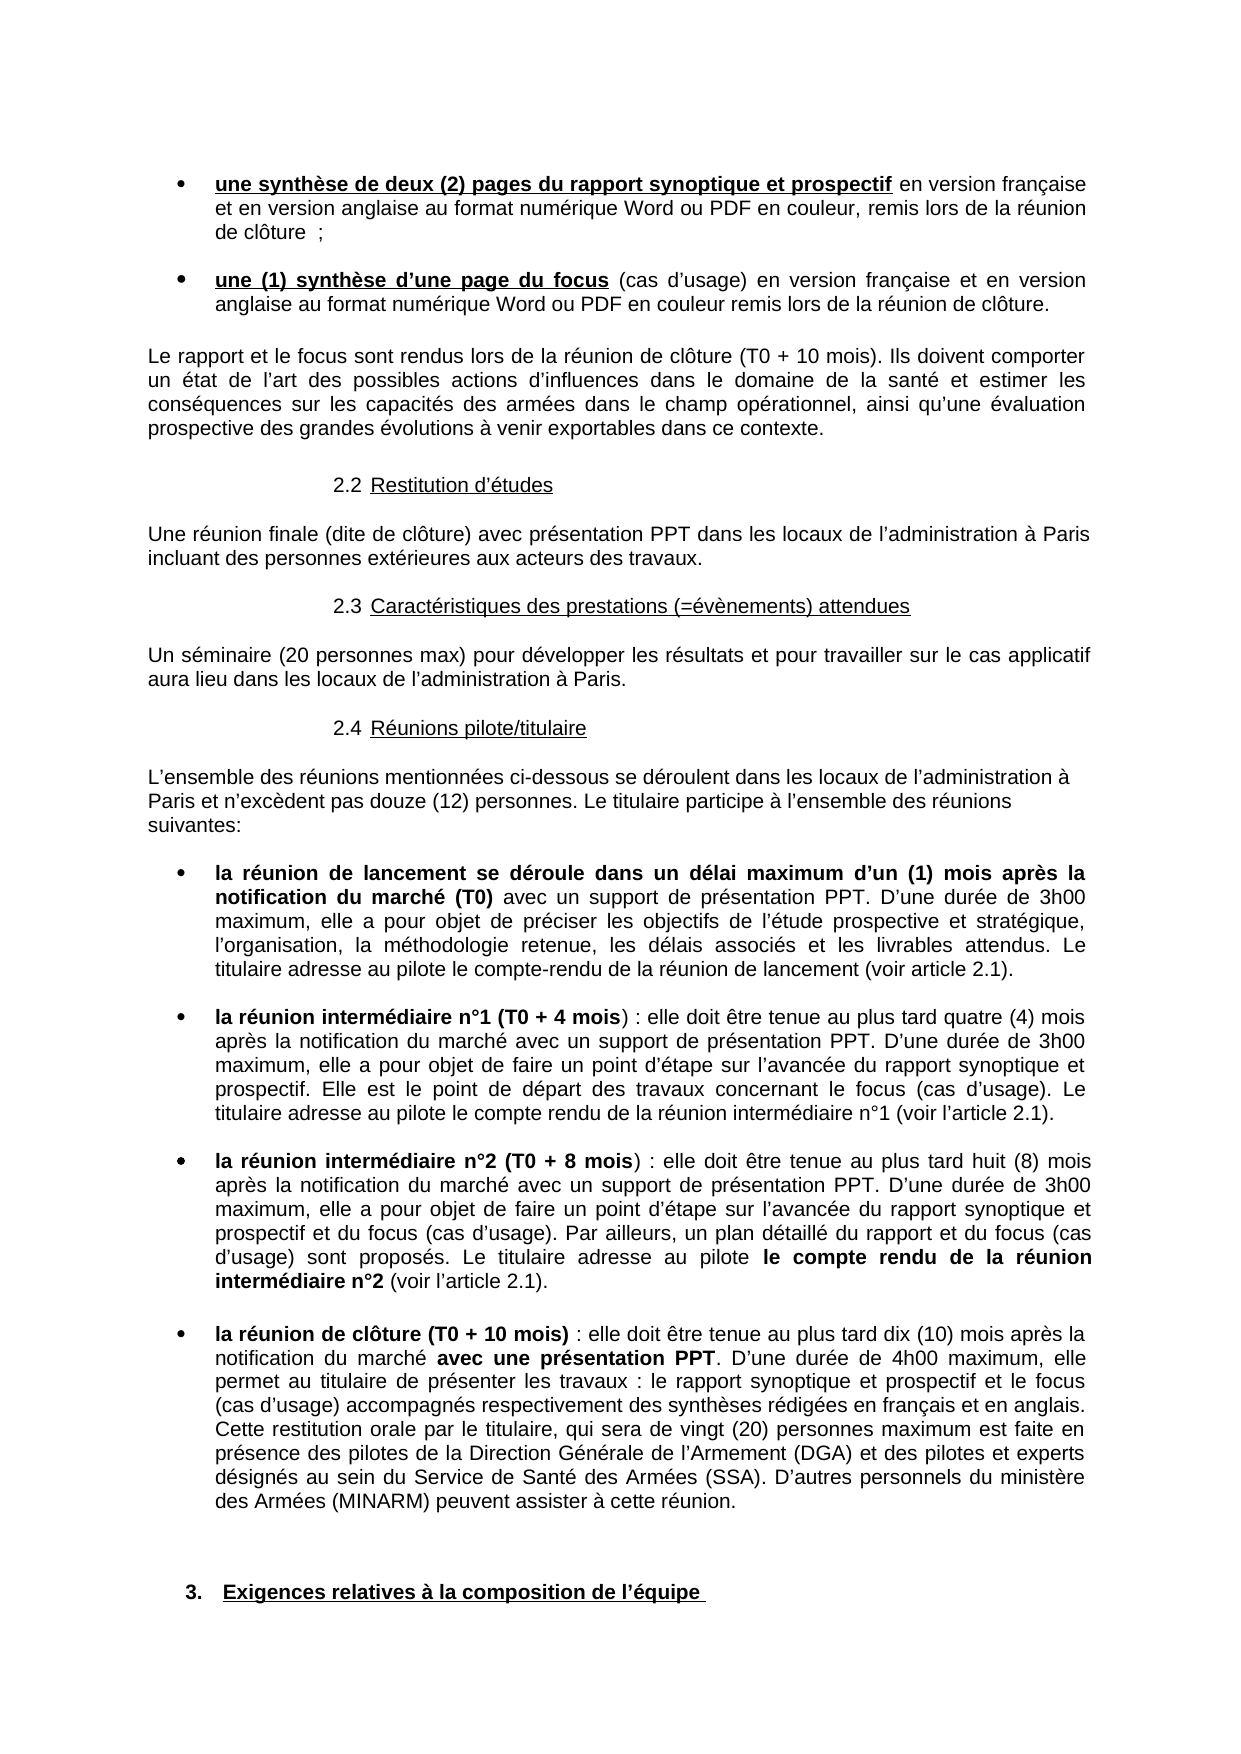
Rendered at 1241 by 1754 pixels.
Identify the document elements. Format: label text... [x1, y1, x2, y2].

list la réunion intermédiaire n°2 (T0 + 8 mois) : elle doit être tenue au plus tard huit (8) mois après la notification du marché avec un support de présentation PPT. D’une durée de 3h00 maximum, elle a pour objet de faire un point d’étape sur l’avancée du rapport synoptique et prospectif et du focus (cas d’usage). Par ailleurs, un plan détaillé du rapport et du focus (cas d’usage) sont proposés. Le titulaire adresse au pilote le compte rendu de la réunion intermédiaire n°2 (voir l’article 2.1). [177, 1149, 1093, 1293]
list Restitution d’études [333, 472, 1093, 496]
list une (1) synthèse d’une page du focus (cas d’usage) en version française et en version anglaise au format numérique Word ou PDF en couleur remis lors de la réunion de clôture. [177, 267, 1087, 316]
list la réunion de clôture (T0 + 10 mois) : elle doit être tenue au plus tard dix (10) mois après la notification du marché avec une présentation PPT. D’une durée de 4h00 maximum, elle permet au titulaire de présenter les travaux : le rapport synoptique et prospectif et le focus (cas d’usage) accompagnés respectivement des synthèses rédigées en français et en anglais. Cette restitution orale par le titulaire, qui sera de vingt (20) personnes maximum est faite en présence des pilotes de la Direction Générale de l’Armement (DGA) et des pilotes et experts désignés au sein du Service de Santé des Armées (SSA). D’autres personnels du ministère des Armées (MINARM) peuvent assister à cette réunion. [177, 1321, 1087, 1513]
text L’ensemble des réunions mentionnées ci-dessous se déroulent dans les locaux de l’administration à Paris et n’excèdent pas douze (12) personnes. Le titulaire participe à l’ensemble des réunions suivantes: [148, 765, 1093, 837]
text Un séminaire (20 personnes max) pour développer les résultats et pour travailler sur le cas applicatif aura lieu dans les locaux de l’administration à Paris. [148, 643, 1093, 691]
list Caractéristiques des prestations (=évènements) attendues [333, 594, 1093, 618]
list la réunion de lancement se déroule dans un délai maximum d’un (1) mois après la notification du marché (T0) avec un support de présentation PPT. D’une durée de 3h00 maximum, elle a pour objet de préciser les objectifs de l’étude prospective et stratégique, l’organisation, la méthodologie retenue, les délais associés et les livrables attendus. Le titulaire adresse au pilote le compte-rendu de la réunion de lancement (voir article 2.1). [177, 861, 1087, 981]
list la réunion intermédiaire n°1 (T0 + 4 mois) : elle doit être tenue au plus tard quatre (4) mois après la notification du marché avec un support de présentation PPT. D’une durée de 3h00 maximum, elle a pour objet de faire un point d’étape sur l’avancée du rapport synoptique et prospectif. Elle est le point de départ des travaux concernant le focus (cas d’usage). Le titulaire adresse au pilote le compte rendu de la réunion intermédiaire n°1 (voir l’article 2.1). [177, 1005, 1087, 1125]
list Exigences relatives à la composition de l’équipe [185, 1580, 1093, 1604]
list une synthèse de deux (2) pages du rapport synoptique et prospectif en version française et en version anglaise au format numérique Word ou PDF en couleur, remis lors de la réunion de clôture ; [177, 172, 1087, 243]
list Réunions pilote/titulaire [333, 716, 1093, 740]
text Une réunion finale (dite de clôture) avec présentation PPT dans les locaux de l’administration à Paris incluant des personnes extérieures aux acteurs des travaux. [148, 521, 1093, 569]
text Le rapport et le focus sont rendus lors de la réunion de clôture (T0 + 10 mois). Ils doivent comporter un état de l’art des possibles actions d’influences dans le domaine de la santé et estimer les conséquences sur les capacités des armées dans le champ opérationnel, ainsi qu’une évaluation prospective des grandes évolutions à venir exportables dans ce contexte. [148, 343, 1087, 439]
